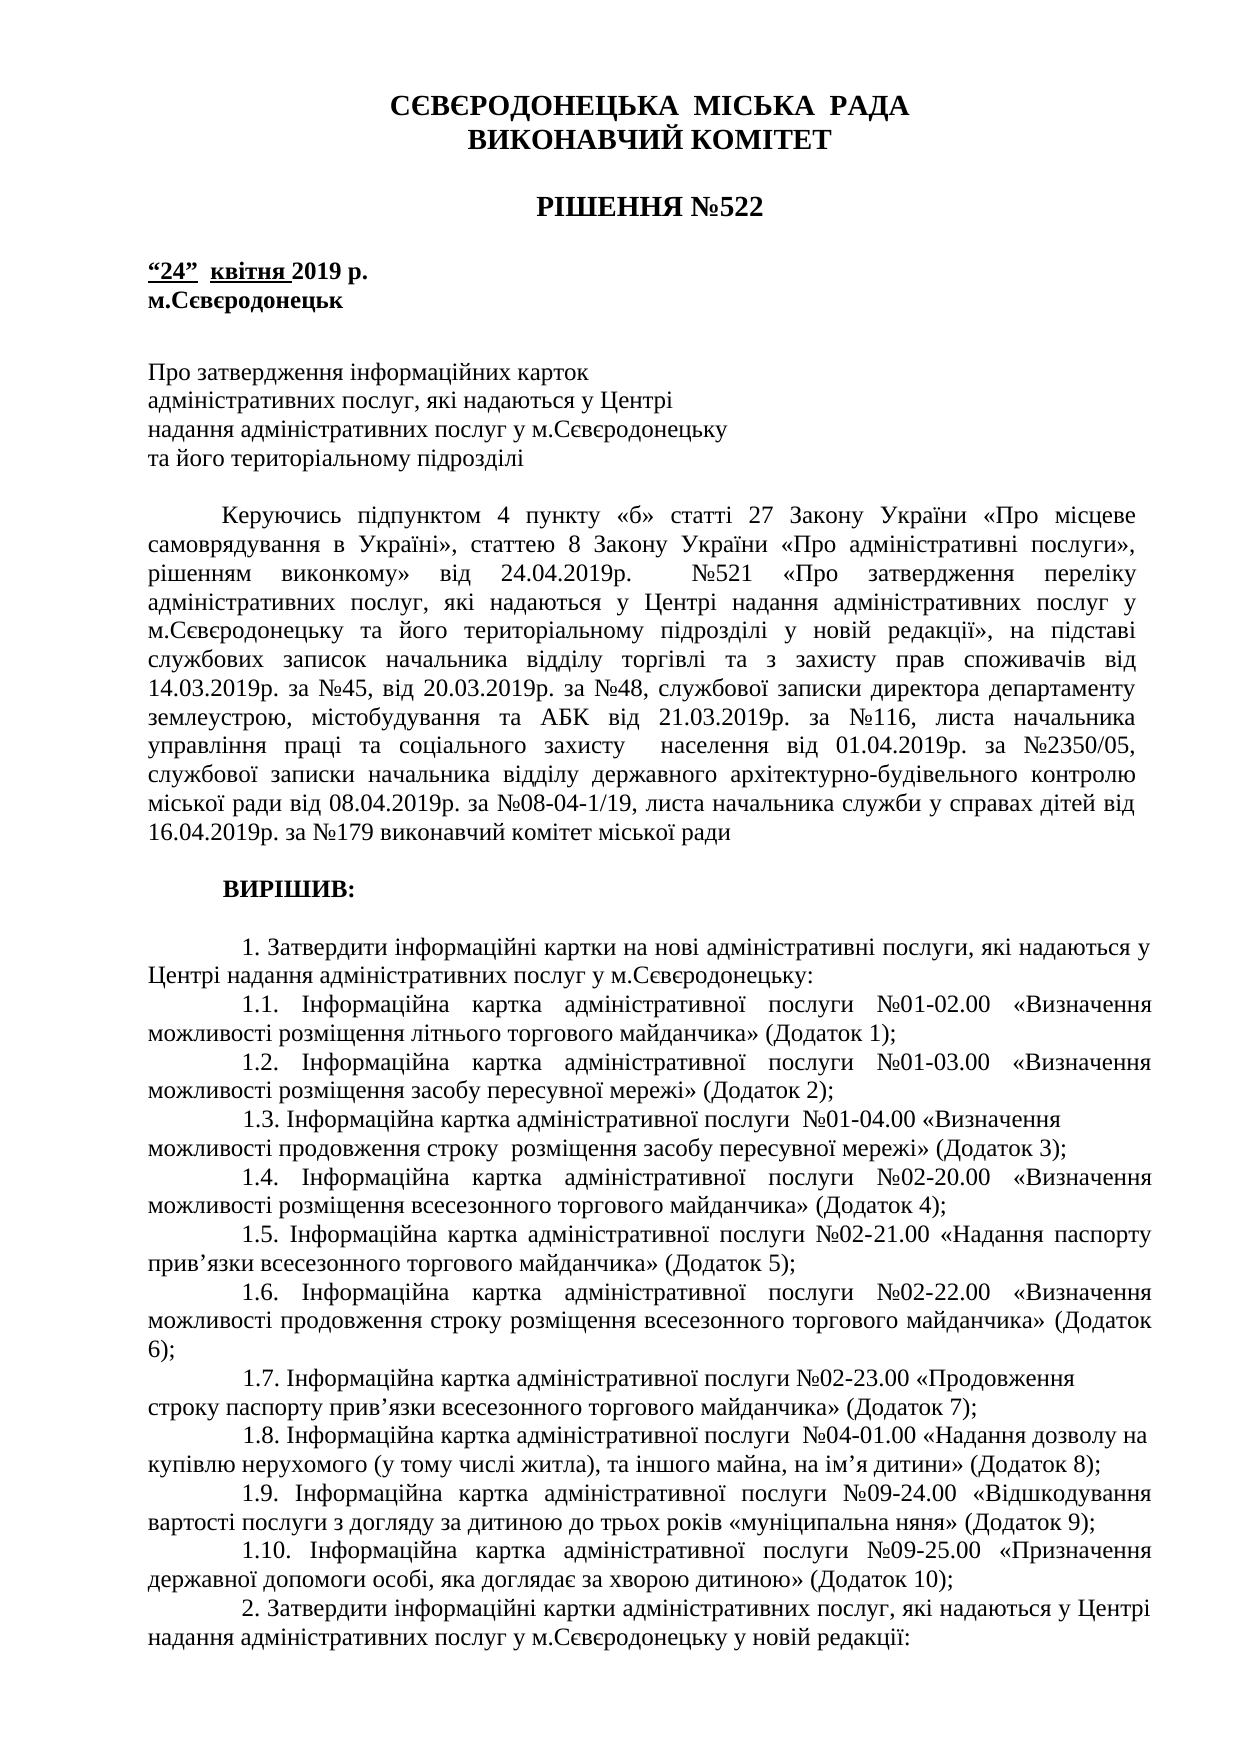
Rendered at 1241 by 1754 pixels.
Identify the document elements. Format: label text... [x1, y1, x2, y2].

text 1.9. Інформаційна картка адміністративної послуги №09-24.00 «Відшкодування вартості послуги з догляду за дитиною до трьох років «муніципальна няня» (Додаток 9); [148, 1478, 1152, 1536]
text 1.2. Інформаційна картка адміністративної послуги №01-03.00 «Визначення можливості розміщення засобу пересувної мережі» (Додаток 2); [148, 1047, 1152, 1104]
text 1.1. Інформаційна картка адміністративної послуги №01-02.00 «Визначення можливості розміщення літнього торгового майданчика» (Додаток 1); [148, 989, 1152, 1047]
text CЄВЄРОДОНЕЦЬКА МІСЬКА РАДА [148, 88, 1152, 122]
text РІШЕННЯ №522 [148, 189, 1152, 223]
text 1.8. Інформаційна картка адміністративної послуги №04-01.00 «Надання дозволу на купівлю нерухомого (у тому числі житла), та іншого майна, на ім’я дитини» (Додаток 8); [148, 1421, 1152, 1478]
text 1.5. Інформаційна картка адміністративної послуги №02-21.00 «Надання паспорту прив’язки всесезонного торгового майданчика» (Додаток 5); [148, 1219, 1152, 1277]
text 2. Затвердити інформаційні картки адміністративних послуг, які надаються у Центрі надання адміністративних послуг у м.Сєвєродонецьку у новій редакції: [148, 1593, 1152, 1651]
text та його територіальному підрозділі [148, 443, 1152, 472]
text м.Сєвєродонецьк [148, 285, 1152, 314]
text 1. Затвердити інформаційні картки на нові адміністративні послуги, які надаються у Центрі надання адміністративних послуг у м.Сєвєродонецьку: [148, 932, 1152, 989]
text надання адміністративних послуг у м.Сєвєродонецьку [148, 414, 1152, 443]
text 1.3. Інформаційна картка адміністративної послуги №01-04.00 «Визначення можливості продовження строку розміщення засобу пересувної мережі» (Додаток 3); [148, 1104, 1152, 1162]
text “24” квітня 2019 р. [148, 256, 1152, 285]
text Керуючись підпунктом 4 пункту «б» статті 27 Закону України «Про місцеве самоврядування в Україні», статтею 8 Закону України «Про адміністративні послуги», рішенням виконкому» від 24.04.2019р. №521 «Про затвердження переліку адміністративних послуг, які надаються у Центрі надання адміністративних послуг у м.Сєвєродонецьку та його територіальному підрозділі у новій редакції», на підставі службових записок начальника відділу торгівлі та з захисту прав споживачів від 14.03.2019р. за №45, від 20.03.2019р. за №48, службової записки директора департаменту землеустрою, містобудування та АБК від 21.03.2019р. за №116, листа начальника управління праці та соціального захисту населення від 01.04.2019р. за №2350/05, службової записки начальника відділу державного архітектурно-будівельного контролю міської ради від 08.04.2019р. за №08-04-1/19, листа начальника служби у справах дітей від 16.04.2019р. за №179 виконавчий комітет міської ради [148, 501, 1137, 846]
text 1.6. Інформаційна картка адміністративної послуги №02-22.00 «Визначення можливості продовження строку розміщення всесезонного торгового майданчика» (Додаток 6); [148, 1277, 1152, 1363]
text ВИКОНАВЧИЙ КОМІТЕТ [148, 122, 1152, 156]
text ВИРІШИВ: [148, 874, 1137, 903]
text 1.10. Інформаційна картка адміністративної послуги №09-25.00 «Призначення державної допомоги особі, яка доглядає за хворою дитиною» (Додаток 10); [148, 1536, 1152, 1593]
text 1.4. Інформаційна картка адміністративної послуги №02-20.00 «Визначення можливості розміщення всесезонного торгового майданчика» (Додаток 4); [148, 1162, 1152, 1219]
text 1.7. Інформаційна картка адміністративної послуги №02-23.00 «Продовження строку паспорту прив’язки всесезонного торгового майданчика» (Додаток 7); [148, 1363, 1152, 1421]
text адміністративних послуг, які надаються у Центрі [148, 386, 1152, 414]
text Про затвердження інформаційних карток [148, 357, 1152, 386]
